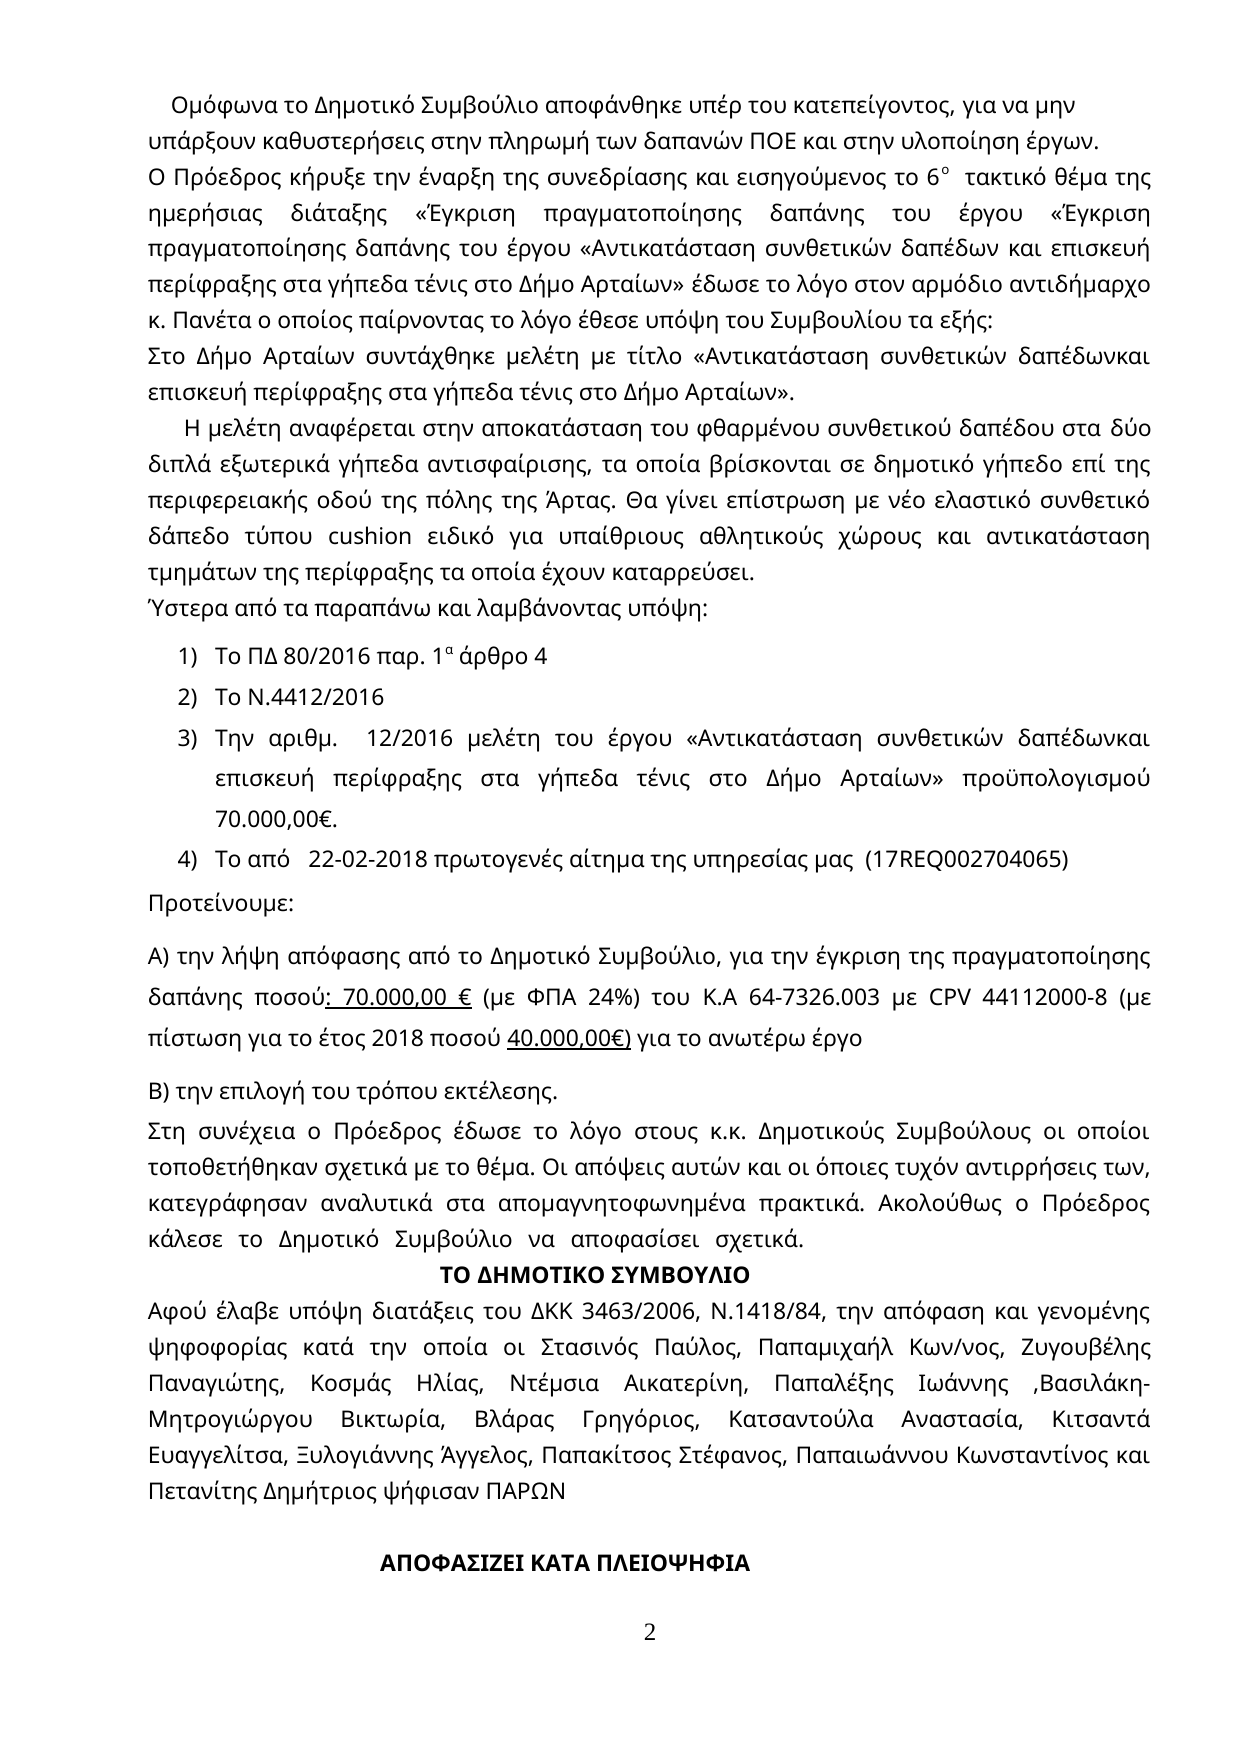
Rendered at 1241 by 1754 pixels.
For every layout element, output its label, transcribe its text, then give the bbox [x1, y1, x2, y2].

text Α) την λήψη απόφασης από το Δημοτικό Συμβούλιο, για την έγκριση της πραγματοποίησης δαπάνης ποσού: 70.000,00 € (με ΦΠΑ 24%) του Κ.Α 64-7326.003 με CPV 44112000-8 (με πίστωση για το έτος 2018 ποσού 40.000,00€) για το ανωτέρω έργο [148, 940, 1152, 1053]
list Το Ν.4412/2016 [177, 681, 1152, 712]
text Προτείνουμε: [148, 887, 1152, 918]
text Ο Πρόεδρος κήρυξε την έναρξη της συνεδρίασης και εισηγούμενος το 6ο τακτικό θέμα της ημερήσιας διάταξης «Έγκριση πραγματοποίησης δαπάνης του έργου «Έγκριση πραγματοποίησης δαπάνης του έργου «Αντικατάσταση συνθετικών δαπέδων και επισκευή περίφραξης στα γήπεδα τένις στο Δήμο Αρταίων» έδωσε το λόγο στον αρμόδιο αντιδήμαρχο κ. Πανέτα ο οποίος παίρνοντας το λόγο έθεσε υπόψη του Συμβουλίου τα εξής: [148, 192, 1152, 336]
text Ομόφωνα το Δημοτικό Συμβούλιο αποφάνθηκε υπέρ του κατεπείγοντος, για να μην υπάρξουν καθυστερήσεις στην πληρωμή των δαπανών ΠΟΕ και στην υλοποίηση έργων. [148, 89, 1152, 156]
text ΑΠΟΦΑΣΙΖΕI ΚΑΤΑ ΠΛΕΙΟΨΗΦΙΑ [148, 1546, 1152, 1578]
text Η μελέτη αναφέρεται στην αποκατάσταση του φθαρμένου συνθετικού δαπέδου στα δύο διπλά εξωτερικά γήπεδα αντισφαίρισης, τα οποία βρίσκονται σε δημοτικό γήπεδο επί της περιφερειακής οδού της πόλης της Άρτας. Θα γίνει επίστρωση με νέο ελαστικό συνθετικό δάπεδο τύπου cushion ειδικό για υπαίθριους αθλητικούς χώρους και αντικατάσταση τμημάτων της περίφραξης τα οποία έχουν καταρρεύσει. [148, 412, 1152, 587]
list Την αριθμ. 12/2016 μελέτη του έργου «Αντικατάσταση συνθετικών δαπέδωνκαι επισκευή περίφραξης στα γήπεδα τένις στο Δήμο Αρταίων» προϋπολογισμού 70.000,00€. [177, 721, 1152, 834]
list Στο Δήμο Αρταίων συντάχθηκε μελέτη με τίτλο «Αντικατάσταση συνθετικών δαπέδωνκαι επισκευή περίφραξης στα γήπεδα τένις στο Δήμο Αρταίων». [148, 340, 1152, 407]
text Β) την επιλογή του τρόπου εκτέλεσης. [148, 1074, 1152, 1106]
text Στη συνέχεια ο Πρόεδρος έδωσε το λόγο στους κ.κ. Δημοτικούς Συμβούλους οι οποίοι τοποθετήθηκαν σχετικά με το θέμα. Οι απόψεις αυτών και οι όποιες τυχόν αντιρρήσεις των, κατεγράφησαν αναλυτικά στα απομαγνητοφωνημένα πρακτικά. Ακολούθως ο Πρόεδρος κάλεσε το Δημοτικό Συμβούλιο να αποφασίσει σχετικά. ΤΟ ΔΗΜΟΤΙΚΟ ΣΥΜΒΟΥΛΙΟ [148, 1115, 1152, 1290]
list Το από 22-02-2018 πρωτογενές αίτημα της υπηρεσίας μας (17REQ002704065) [177, 843, 1152, 874]
text Αφού έλαβε υπόψη διατάξεις του ΔΚΚ 3463/2006, Ν.1418/84, την απόφαση και γενομένης ψηφοφορίας κατά την οποία οι Στασινός Παύλος, Παπαμιχαήλ Κων/νος, Ζυγουβέλης Παναγιώτης, Κοσμάς Ηλίας, Ντέμσια Αικατερίνη, Παπαλέξης Ιωάννης ,Βασιλάκη-Μητρογιώργου Βικτωρία, Βλάρας Γρηγόριος, Κατσαντούλα Αναστασία, Κιτσαντά Ευαγγελίτσα, Ξυλογιάννης Άγγελος, Παπακίτσος Στέφανος, Παπαιωάννου Κωνσταντίνος και Πετανίτης Δημήτριος ψήφισαν ΠΑΡΩΝ [148, 1295, 1152, 1506]
list Το ΠΔ 80/2016 παρ. 1α άρθρο 4 [177, 640, 1152, 671]
text Ύστερα από τα παραπάνω και λαμβάνοντας υπόψη: [148, 592, 1152, 623]
